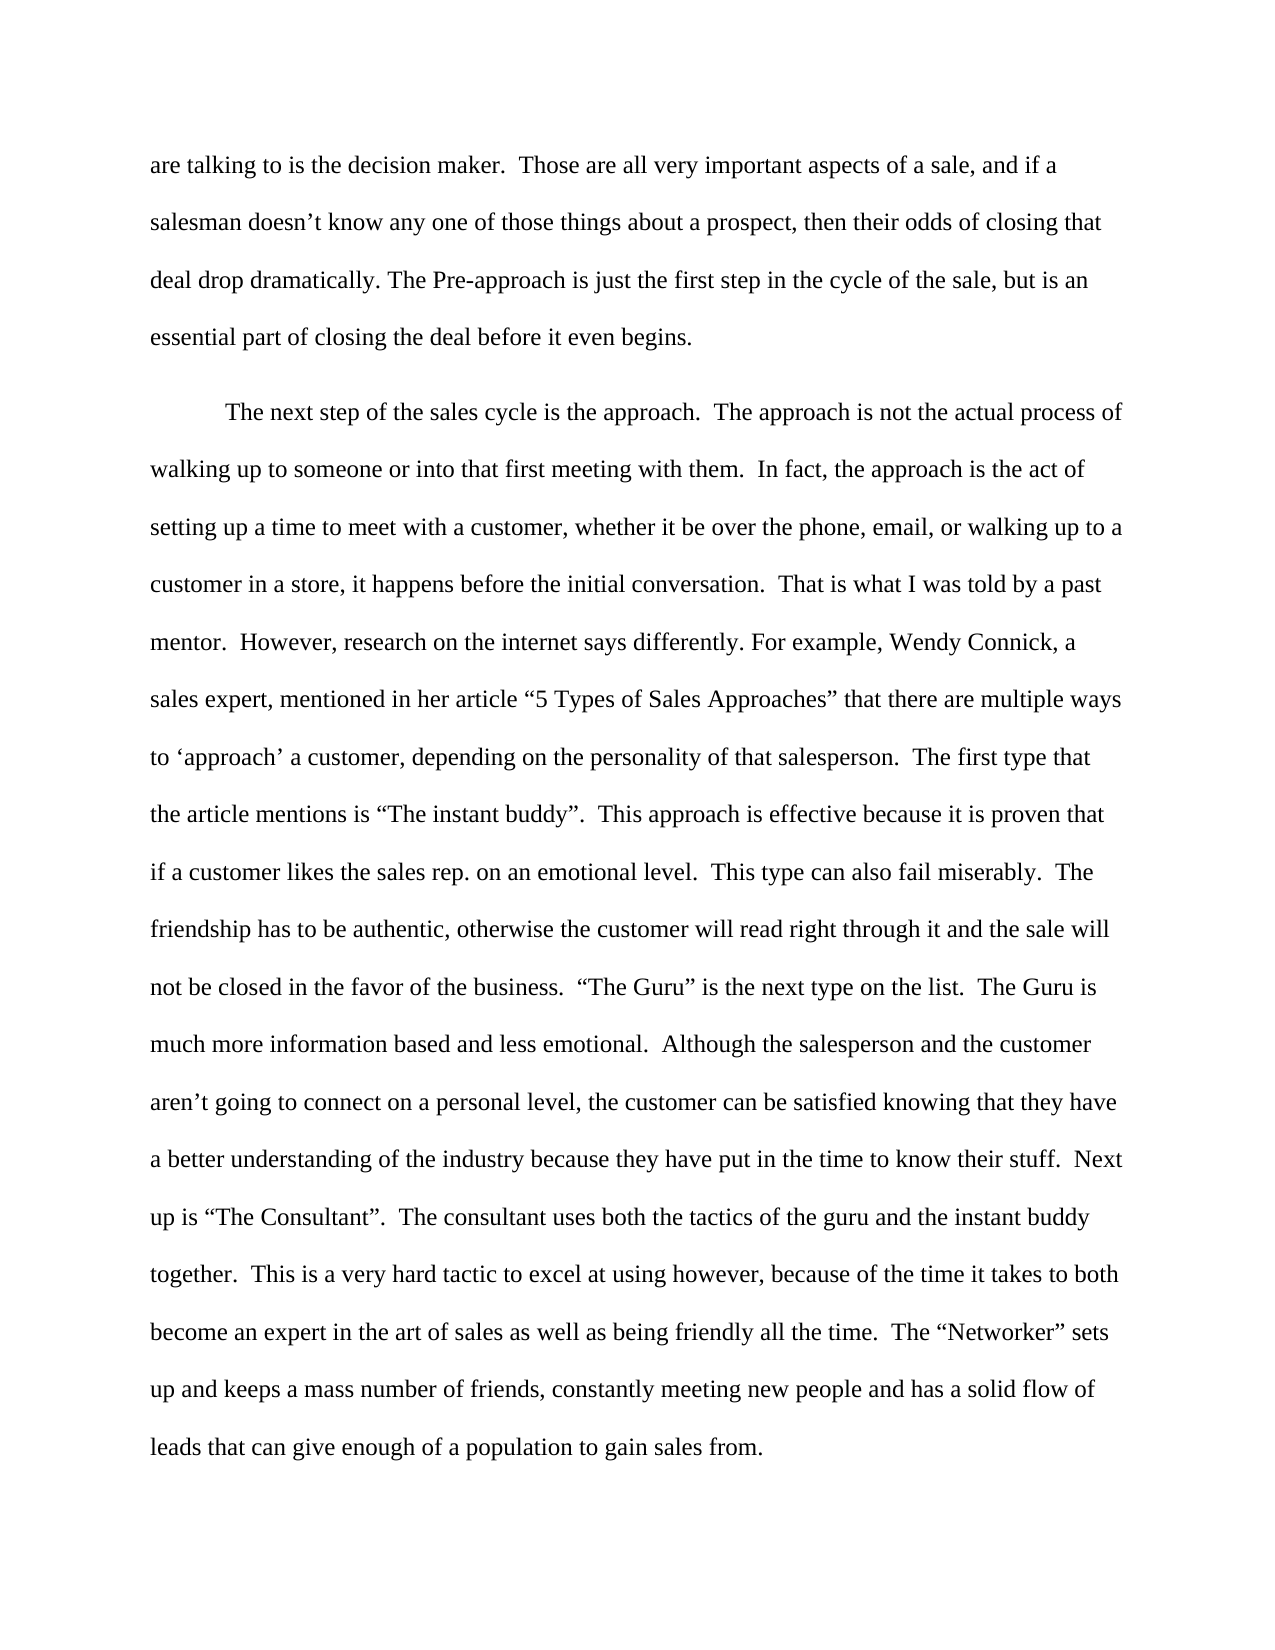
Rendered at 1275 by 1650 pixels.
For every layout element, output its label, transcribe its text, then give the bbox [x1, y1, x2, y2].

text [150, 150, 1125, 351]
text The next step of the sales cycle is the approach. The approach is not the actual process of walking up to someone or into that first meeting with them. In fact, the approach is the act of setting up a time to meet with a customer, whether it be over the phone, email, or walking up to a customer in a store, it happens before the initial conversation. That is what I was told by a past mentor. However, research on the internet says differently. For example, Wendy Connick, a sales expert, mentioned in her article “5 Types of Sales Approaches” that there are multiple ways to ‘approach’ a customer, depending on the personality of that salesperson. The first type that the article mentions is “The instant buddy”. This approach is effective because it is proven that if a customer likes the sales rep. on an emotional level. This type can also fail miserably. The friendship has to be authentic, otherwise the customer will read right through it and the sale will not be closed in the favor of the business. “The Guru” is the next type on the list. The Guru is much more information based and less emotional. Although the salesperson and the customer aren’t going to connect on a personal level, the customer can be satisfied knowing that they have a better understanding of the industry because they have put in the time to know their stuff. Next up is “The Consultant”. The consultant uses both the tactics of the guru and the instant buddy together. This is a very hard tactic to excel at using however, because of the time it takes to both become an expert in the art of sales as well as being friendly all the time. The “Networker” sets up and keeps a mass number of friends, constantly meeting new people and has a solid flow of leads that can give enough of a population to gain sales from. [150, 397, 1125, 1460]
